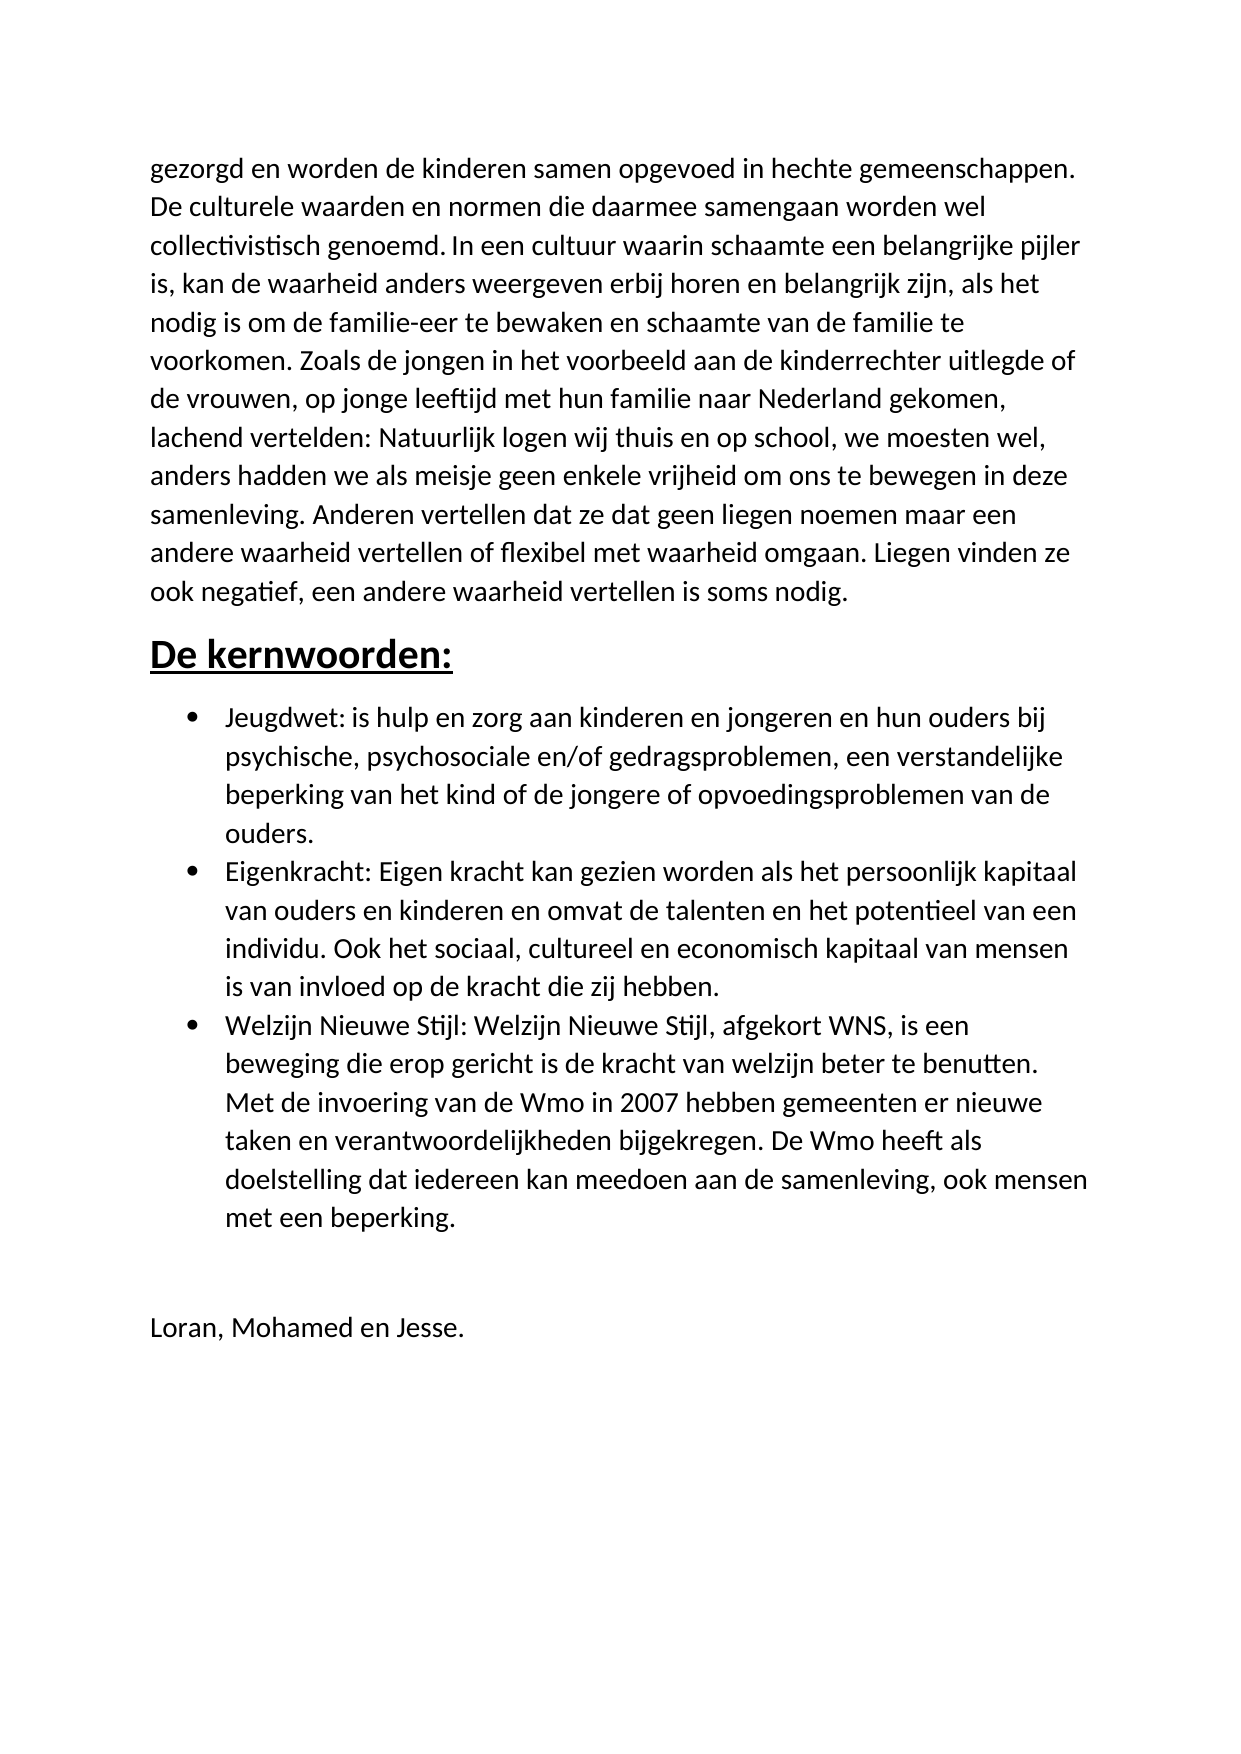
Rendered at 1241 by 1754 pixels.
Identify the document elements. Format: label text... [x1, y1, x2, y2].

list Welzijn Nieuwe Stijl: Welzijn Nieuwe Stijl, afgekort WNS, is een beweging die erop gericht is de kracht van welzijn beter te benutten. Met de invoering van de Wmo in 2007 hebben gemeenten er nieuwe taken en verantwoordelijkheden bijgekregen. De Wmo heeft als doelstelling dat iedereen kan meedoen aan de samenleving, ook mensen met een beperking. [187, 1007, 1090, 1235]
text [150, 150, 1090, 608]
list Eigenkracht: Eigen kracht kan gezien worden als het persoonlijk kapitaal van ouders en kinderen en omvat de talenten en het potentieel van een individu. Ook het sociaal, cultureel en economisch kapitaal van mensen is van invloed op de kracht die zij hebben. [187, 853, 1090, 1004]
text De kernwoorden: [150, 628, 1090, 679]
text Loran, Mohamed en Jesse. [150, 1309, 1090, 1345]
list Jeugdwet: is hulp en zorg aan kinderen en jongeren en hun ouders bij psychische, psychosociale en/of gedragsproblemen, een verstandelijke beperking van het kind of de jongere of opvoedingsproblemen van de ouders. [187, 699, 1090, 850]
